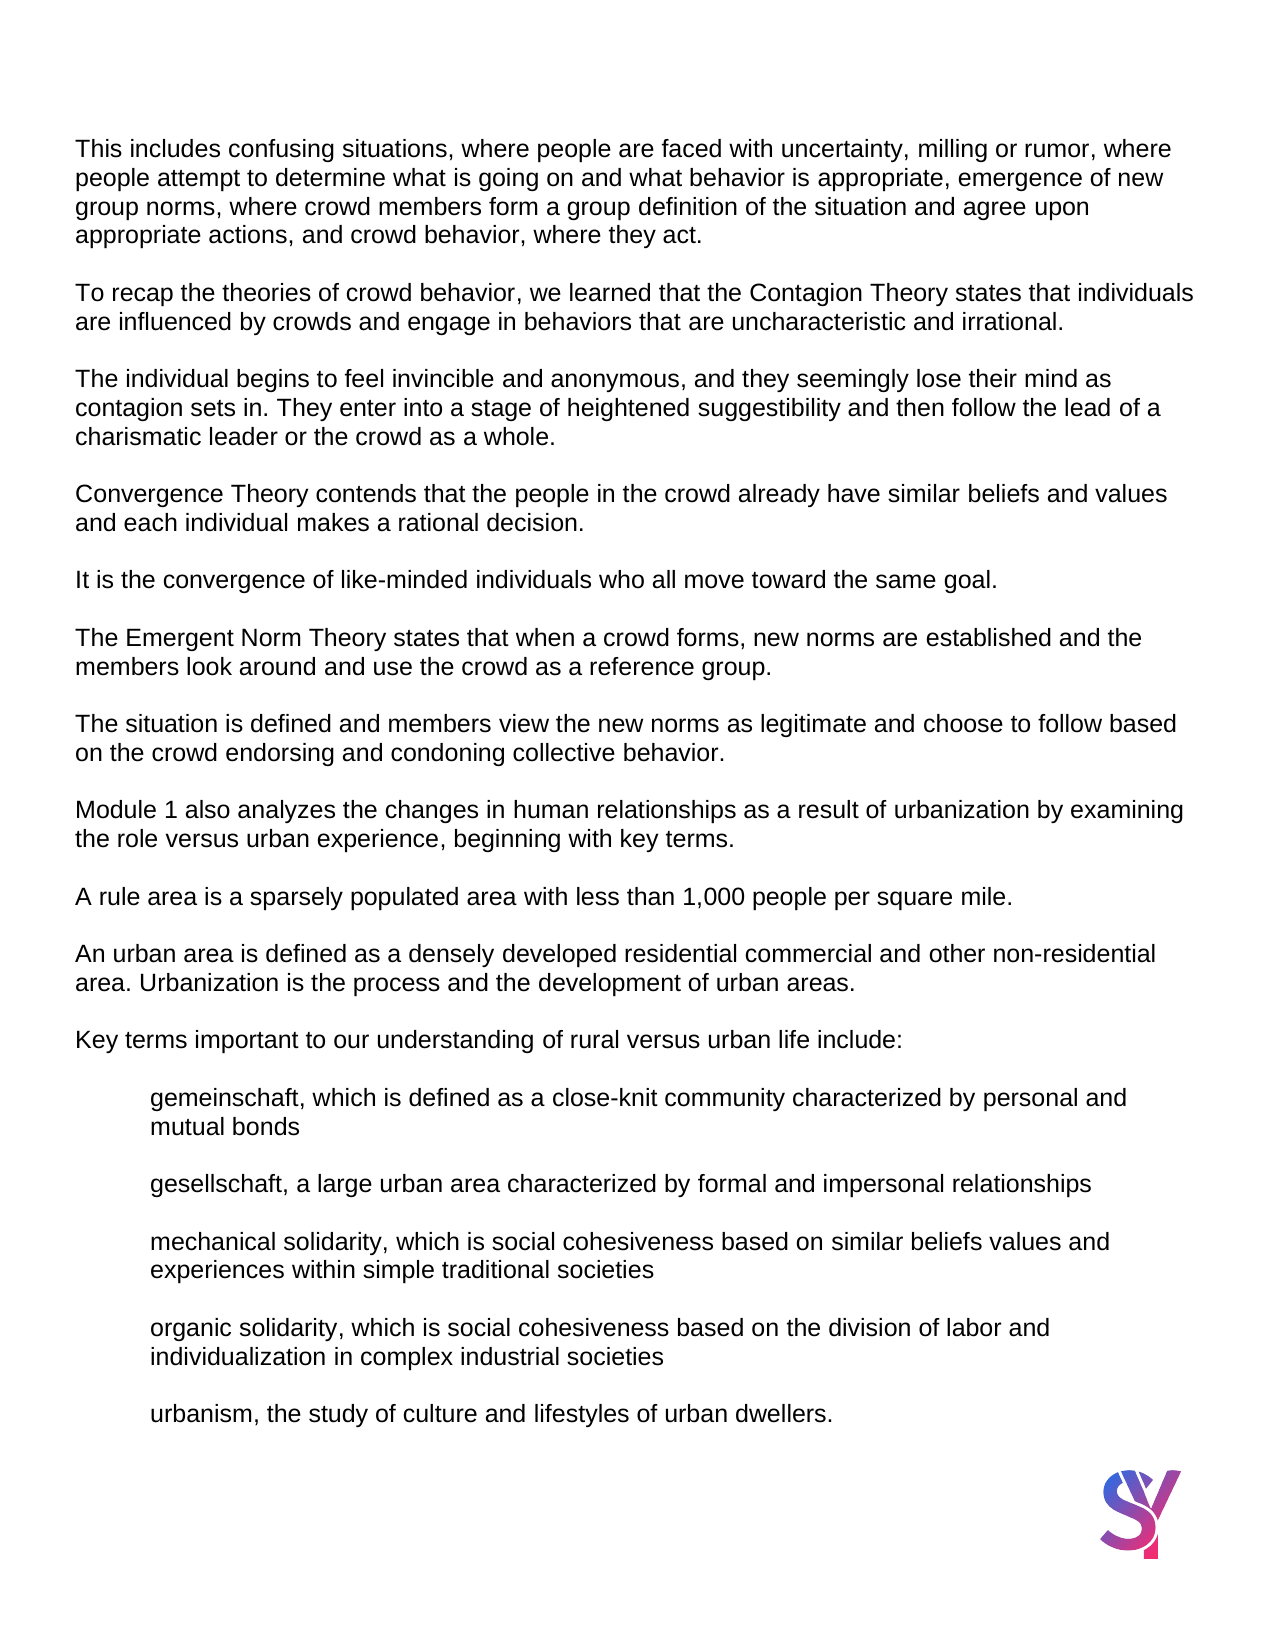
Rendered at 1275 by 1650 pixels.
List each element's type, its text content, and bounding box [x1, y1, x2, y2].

text mechanical solidarity, which is social cohesiveness based on similar beliefs values and experiences within simple traditional societies [150, 1227, 1200, 1284]
text organic solidarity, which is social cohesiveness based on the division of labor and individualization in complex industrial societies [150, 1313, 1200, 1371]
text urbanism, the study of culture and lifestyles of urban dwellers. [150, 1399, 1200, 1428]
text gesellschaft, a large urban area characterized by formal and impersonal relationships [150, 1169, 1200, 1198]
text This includes confusing situations, where people are faced with uncertainty, milling or rumor, where people attempt to determine what is going on and what behavior is appropriate, emergence of new group norms, where crowd members form a group definition of the situation and agree upon appropriate actions, and crowd behavior, where they act. [75, 134, 1200, 249]
text Key terms important to our understanding of rural versus urban life include: [75, 1026, 1200, 1054]
text Module 1 also analyzes the changes in human relationships as a result of urbanization by examining the role versus urban experience, beginning with key terms. [75, 796, 1200, 853]
text To recap the theories of crowd behavior, we learned that the Contagion Theory states that individuals are influenced by crowds and engage in behaviors that are uncharacteristic and irrational. [75, 278, 1200, 336]
text A rule area is a sparsely populated area with less than 1,000 people per square mile. [75, 882, 1200, 911]
text An urban area is defined as a densely developed residential commercial and other non-residential area. Urbanization is the process and the development of urban areas. [75, 939, 1200, 997]
text gemeinschaft, which is defined as a close-knit community characterized by personal and mutual bonds [150, 1083, 1200, 1141]
text The individual begins to feel invincible and anonymous, and they seemingly lose their mind as contagion sets in. They enter into a stage of heightened suggestibility and then follow the lead of a charismatic leader or the crowd as a whole. [75, 364, 1200, 451]
picture [1080, 1455, 1200, 1575]
text It is the convergence of like-minded individuals who all move toward the same goal. [75, 566, 1200, 594]
text Convergence Theory contends that the people in the crowd already have similar beliefs and values and each individual makes a rational decision. [75, 479, 1200, 537]
text The Emergent Norm Theory states that when a crowd forms, new norms are established and the members look around and use the crowd as a reference group. [75, 623, 1200, 681]
text The situation is defined and members view the new norms as legitimate and choose to follow based on the crowd endorsing and condoning collective behavior. [75, 709, 1200, 767]
